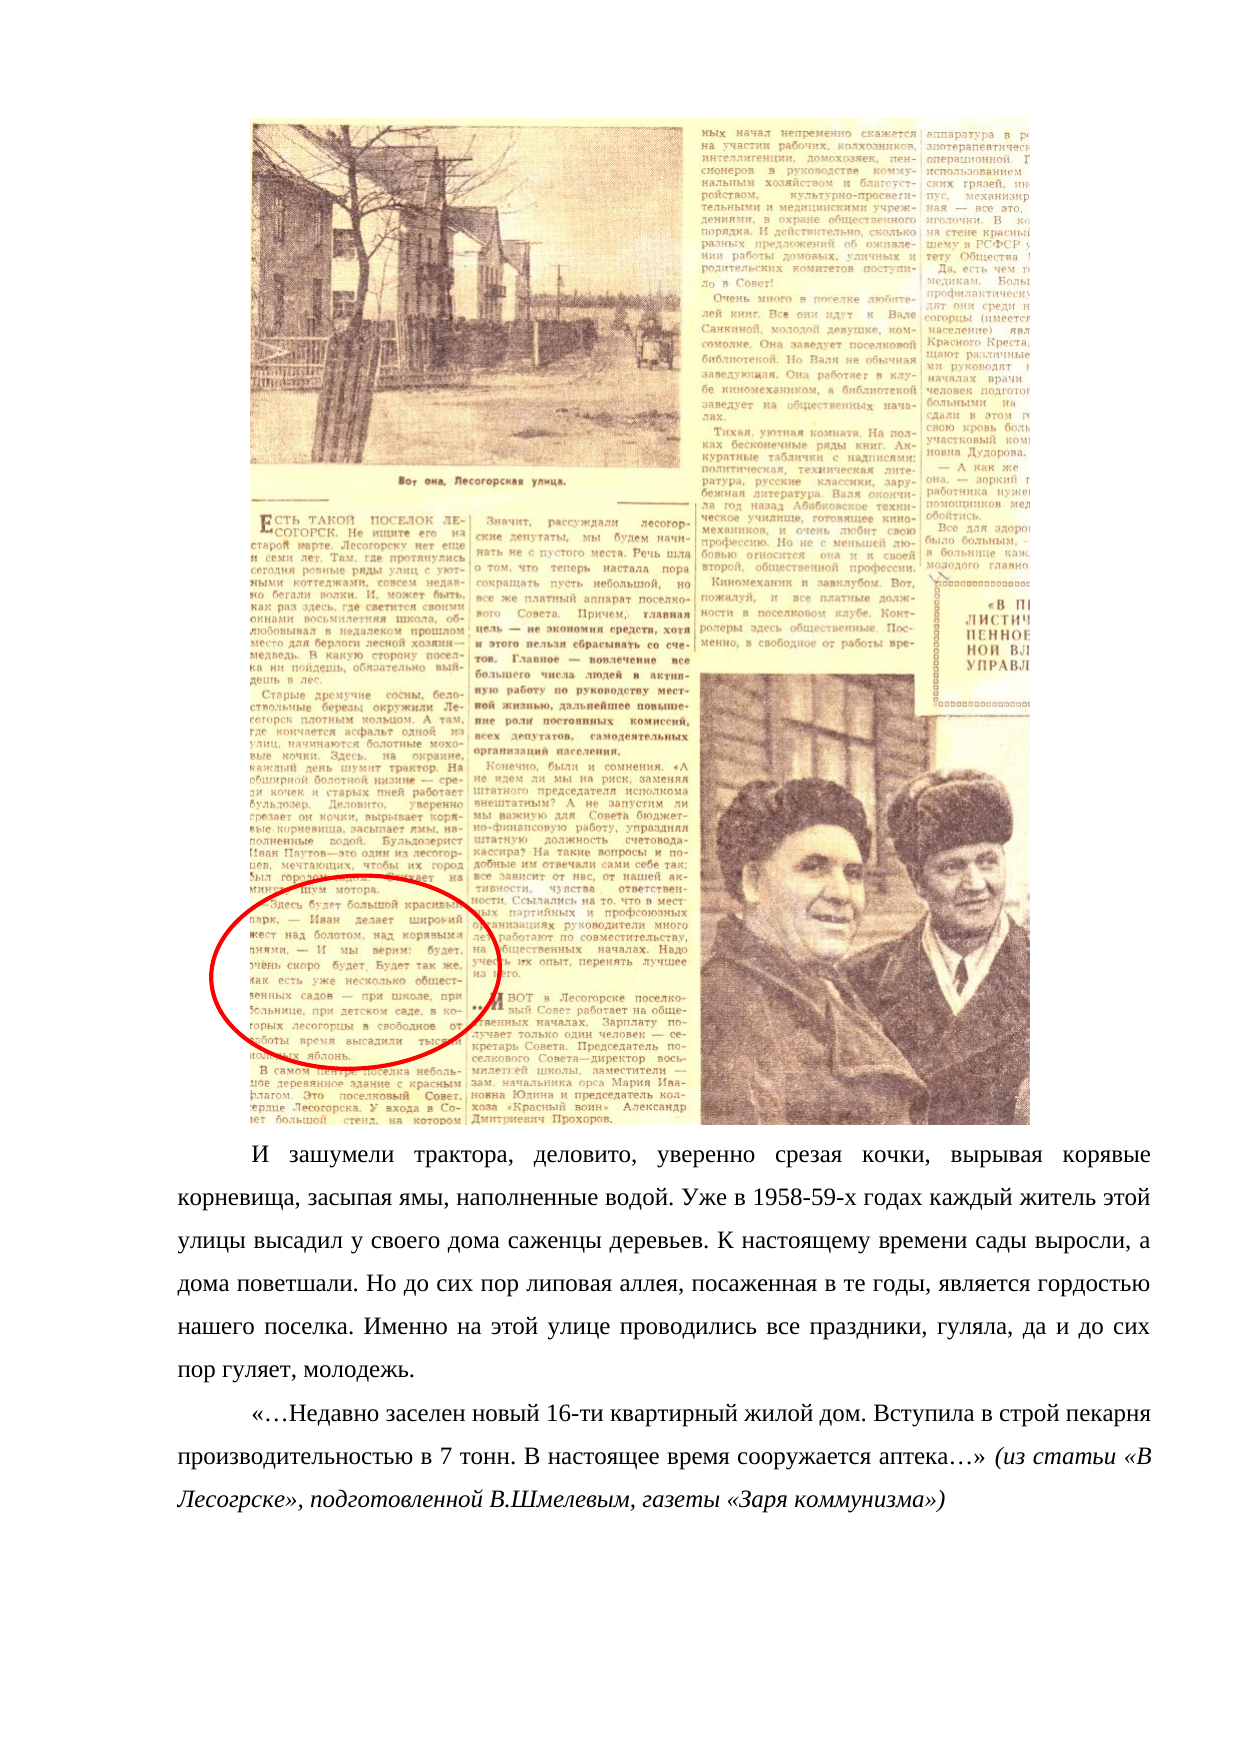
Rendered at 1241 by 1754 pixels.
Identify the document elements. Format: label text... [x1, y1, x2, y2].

text И зашумели трактора, деловито, уверенно срезая кочки, вырывая корявые корневища, засыпая ямы, наполненные водой. Уже в 1958-59-х годах каждый житель этой улицы высадил у своего дома саженцы деревьев. К настоящему времени сады выросли, а дома поветшали. Но до сих пор липовая аллея, посаженная в те годы, является гордостью нашего поселка. Именно на этой улице проводились все праздники, гуляла, да и до сих пор гуляет, молодежь. [177, 1139, 1152, 1383]
picture [250, 878, 497, 1066]
picture [250, 118, 1030, 1125]
text «…Недавно заселен новый 16-ти квартирный жилой дом. Вступила в строй пекарня производительностью в 7 тонн. В настоящее время сооружается аптека…» (из статьи «В Лесогрске», подготовленной В.Шмелевым, газеты «Заря коммунизма») [177, 1398, 1152, 1513]
